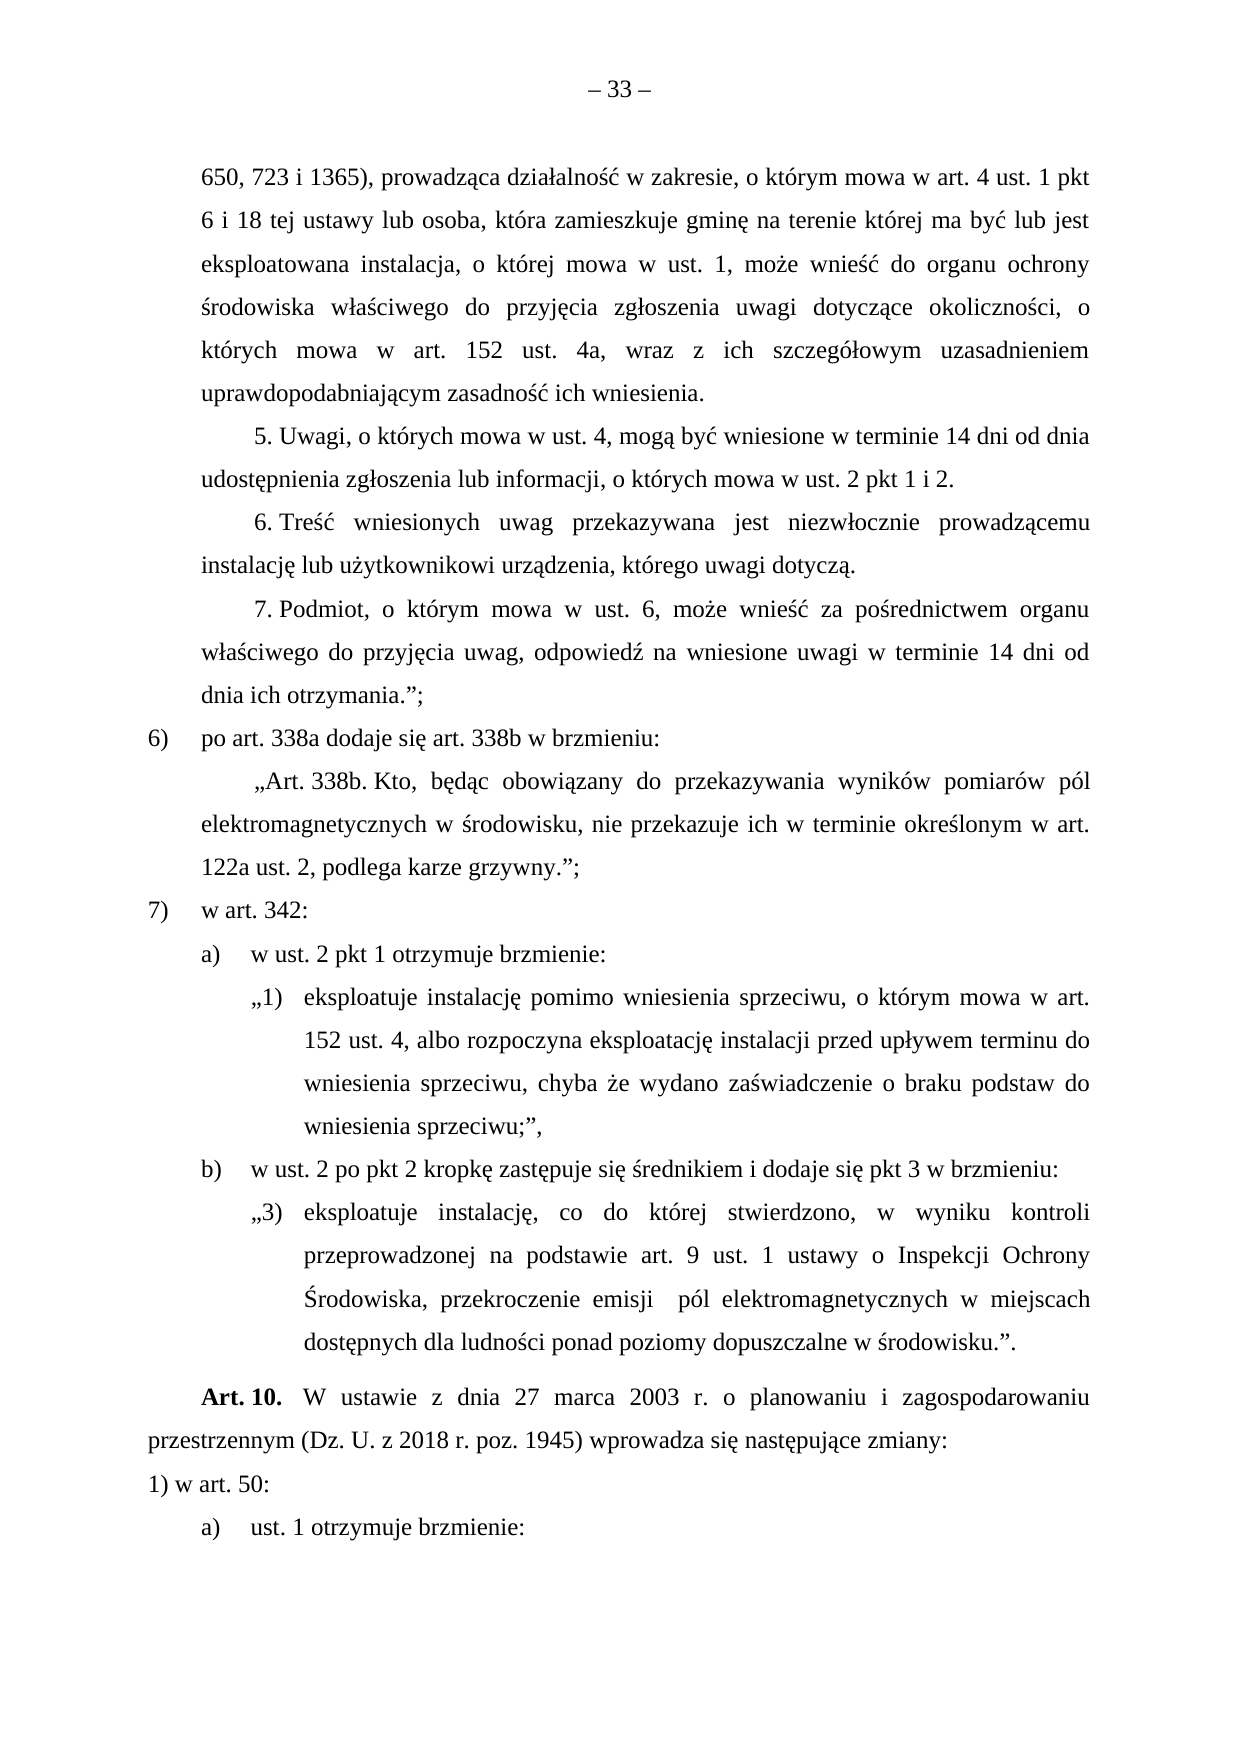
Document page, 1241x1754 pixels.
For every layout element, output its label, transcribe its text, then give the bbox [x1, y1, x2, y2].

text 1) w art. 50: [148, 1469, 1091, 1497]
text Art. 10. W ustawie z dnia 27 marca 2003 r. o planowaniu i zagospodarowaniu przestrzennym (Dz. U. z 2018 r. poz. 1945) wprowadza się następujące zmiany: [148, 1382, 1091, 1454]
text a) w ust. 2 pkt 1 otrzymuje brzmienie: [201, 939, 1091, 967]
text „1) eksploatuje instalację pomimo wniesienia sprzeciwu, o którym mowa w art. 152 ust. 4, albo rozpoczyna eksploatację instalacji przed upływem terminu do wniesienia sprzeciwu, chyba że wydano zaświadczenie o braku podstaw do wniesienia sprzeciwu;”, [251, 982, 1091, 1140]
text „3) eksploatuje instalację, co do której stwierdzono, w wyniku kontroli przeprowadzonej na podstawie art. 9 ust. 1 ustawy o Inspekcji Ochrony Środowiska, przekroczenie emisji pól elektromagnetycznych w miejscach dostępnych dla ludności ponad poziomy dopuszczalne w środowisku.”. [251, 1197, 1091, 1356]
text b) w ust. 2 po pkt 2 kropkę zastępuje się średnikiem i dodaje się pkt 3 w brzmieniu: [201, 1154, 1091, 1183]
text 5. Uwagi, o których mowa w ust. 4, mogą być wniesione w terminie 14 dni od dnia udostępnienia zgłoszenia lub informacji, o których mowa w ust. 2 pkt 1 i 2. [201, 421, 1091, 493]
text a) ust. 1 otrzymuje brzmienie: [201, 1512, 1091, 1541]
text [201, 162, 1091, 407]
text 7. Podmiot, o którym mowa w ust. 6, może wnieść za pośrednictwem organu właściwego do przyjęcia uwag, odpowiedź na wniesione uwagi w terminie 14 dni od dnia ich otrzymania.”; [201, 594, 1091, 709]
text „Art. 338b. Kto, będąc obowiązany do przekazywania wyników pomiarów pól elektromagnetycznych w środowisku, nie przekazuje ich w terminie określonym w art. 122a ust. 2, podlega karze grzywny.”; [201, 766, 1091, 881]
text 6. Treść wniesionych uwag przekazywana jest niezwłocznie prowadzącemu instalację lub użytkownikowi urządzenia, którego uwagi dotyczą. [201, 507, 1091, 579]
text 6) po art. 338a dodaje się art. 338b w brzmieniu: [148, 723, 1091, 752]
text 7) w art. 342: [148, 896, 1091, 924]
